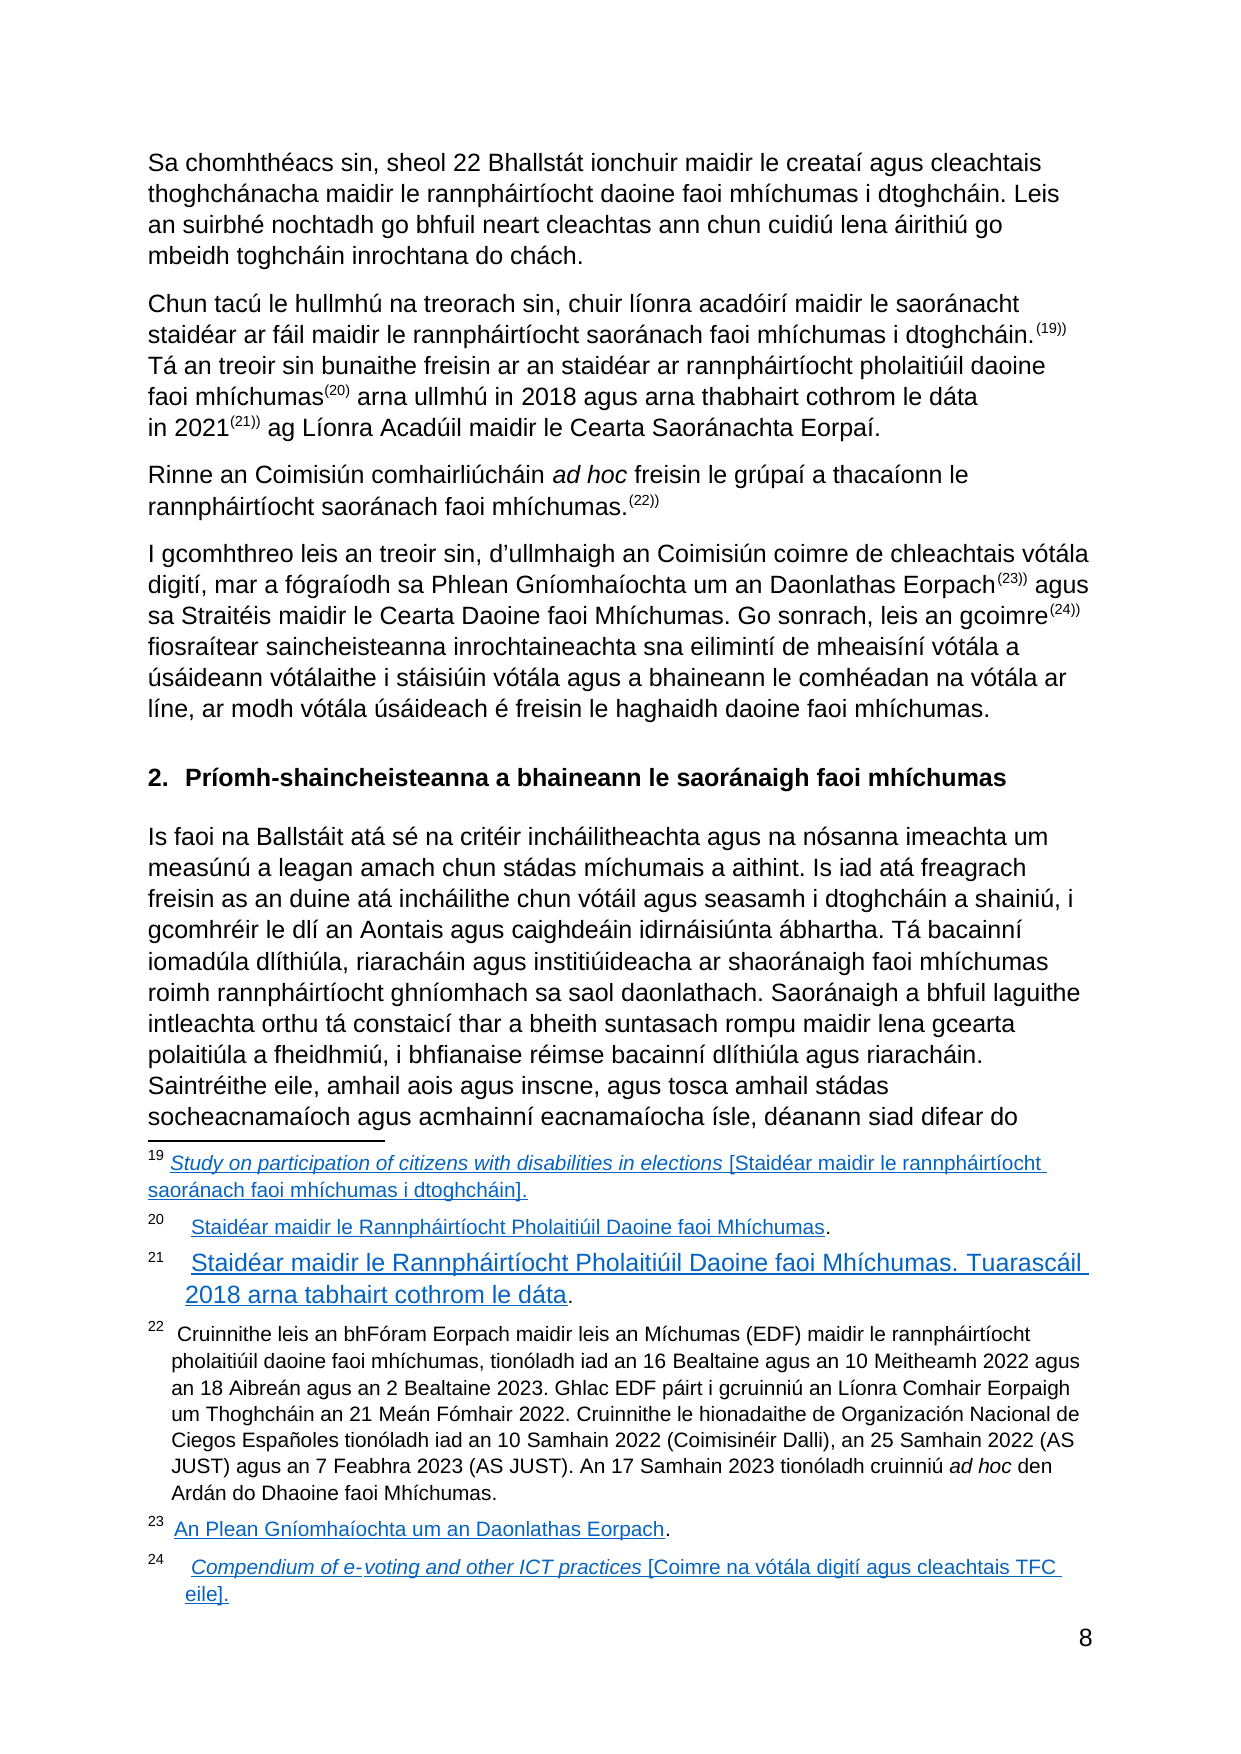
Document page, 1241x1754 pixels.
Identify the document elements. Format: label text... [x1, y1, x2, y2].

text Is faoi na Ballstáit atá sé na critéir incháilitheachta agus na nósanna imeachta um measúnú a leagan amach chun stádas míchumais a aithint. Is iad atá freagrach freisin as an duine atá incháilithe chun vótáil agus seasamh i dtoghcháin a shainiú, i gcomhréir le dlí an Aontais agus caighdeáin idirnáisiúnta ábhartha. Tá bacainní iomadúla dlíthiúla, riaracháin agus institiúideacha ar shaoránaigh faoi mhíchumas roimh rannpháirtíocht ghníomhach sa saol daonlathach. Saoránaigh a bhfuil laguithe intleachta orthu tá constaicí thar a bheith suntasach rompu maidir lena gcearta polaitiúla a fheidhmiú, i bhfianaise réimse bacainní dlíthiúla agus riaracháin. Saintréithe eile, amhail aois agus inscne, agus tosca amhail stádas socheacnamaíoch agus acmhainní eacnamaíocha ísle, déanann siad difear do leibhéil rannpháirtíochta polaitiúla saoránach faoi mhíchumas freisin. D’ainneoin iarrachtaí suntasacha a rinneadh ag leibhéil éagsúla chun dul i ngleic leis na saincheisteanna sin, amhail athbhreithniú ar an gcreat rialála, inrochtaineacht ábhar agus saoráidí toghcháin a mhéadú, tá cuid mhór oibre fós le déanamh chun tacú le feidhmiú na gceart daonlathach agus toghchánach ag saoránaigh faoi mhíchumas()). [148, 822, 1092, 1131]
text Sa chomhthéacs sin, sheol 22 Bhallstát ionchuir maidir le creataí agus cleachtais thoghchánacha maidir le rannpháirtíocht daoine faoi mhíchumas i dtoghcháin. Leis an suirbhé nochtadh go bhfuil neart cleachtas ann chun cuidiú lena áirithiú go mbeidh toghcháin inrochtana do chách. [148, 148, 1092, 269]
subtitle Príomh‑shaincheisteanna a bhaineann le saoránaigh faoi mhíchumas [148, 763, 1092, 792]
text Rinne an Coimisiún comhairliúcháin ad hoc freisin le grúpaí a thacaíonn le rannpháirtíocht saoránach faoi mhíchumas.()) [148, 460, 1092, 520]
text Chun tacú le hullmhú na treorach sin, chuir líonra acadóirí maidir le saoránacht staidéar ar fáil maidir le rannpháirtíocht saoránach faoi mhíchumas i dtoghcháin.()) Tá an treoir sin bunaithe freisin ar an staidéar ar rannpháirtíocht pholaitiúil daoine faoi mhíchumas() arna ullmhú in 2018 agus arna thabhairt cothrom le dáta in 2021()) ag Líonra Acadúil maidir le Cearta Saoránachta Eorpaí. [148, 288, 1092, 441]
text I gcomhthreo leis an treoir sin, d’ullmhaigh an Coimisiún coimre de chleachtais vótála digití, mar a fógraíodh sa Phlean Gníomhaíochta um an Daonlathas Eorpach()) agus sa Straitéis maidir le Cearta Daoine faoi Mhíchumas. Go sonrach, leis an gcoimre()) fiosraítear saincheisteanna inrochtaineachta sna eilimintí de mheaisíní vótála a úsáideann vótálaithe i stáisiúin vótála agus a bhaineann le comhéadan na vótála ar líne, ar modh vótála úsáideach é freisin le haghaidh daoine faoi mhíchumas. [148, 539, 1092, 723]
